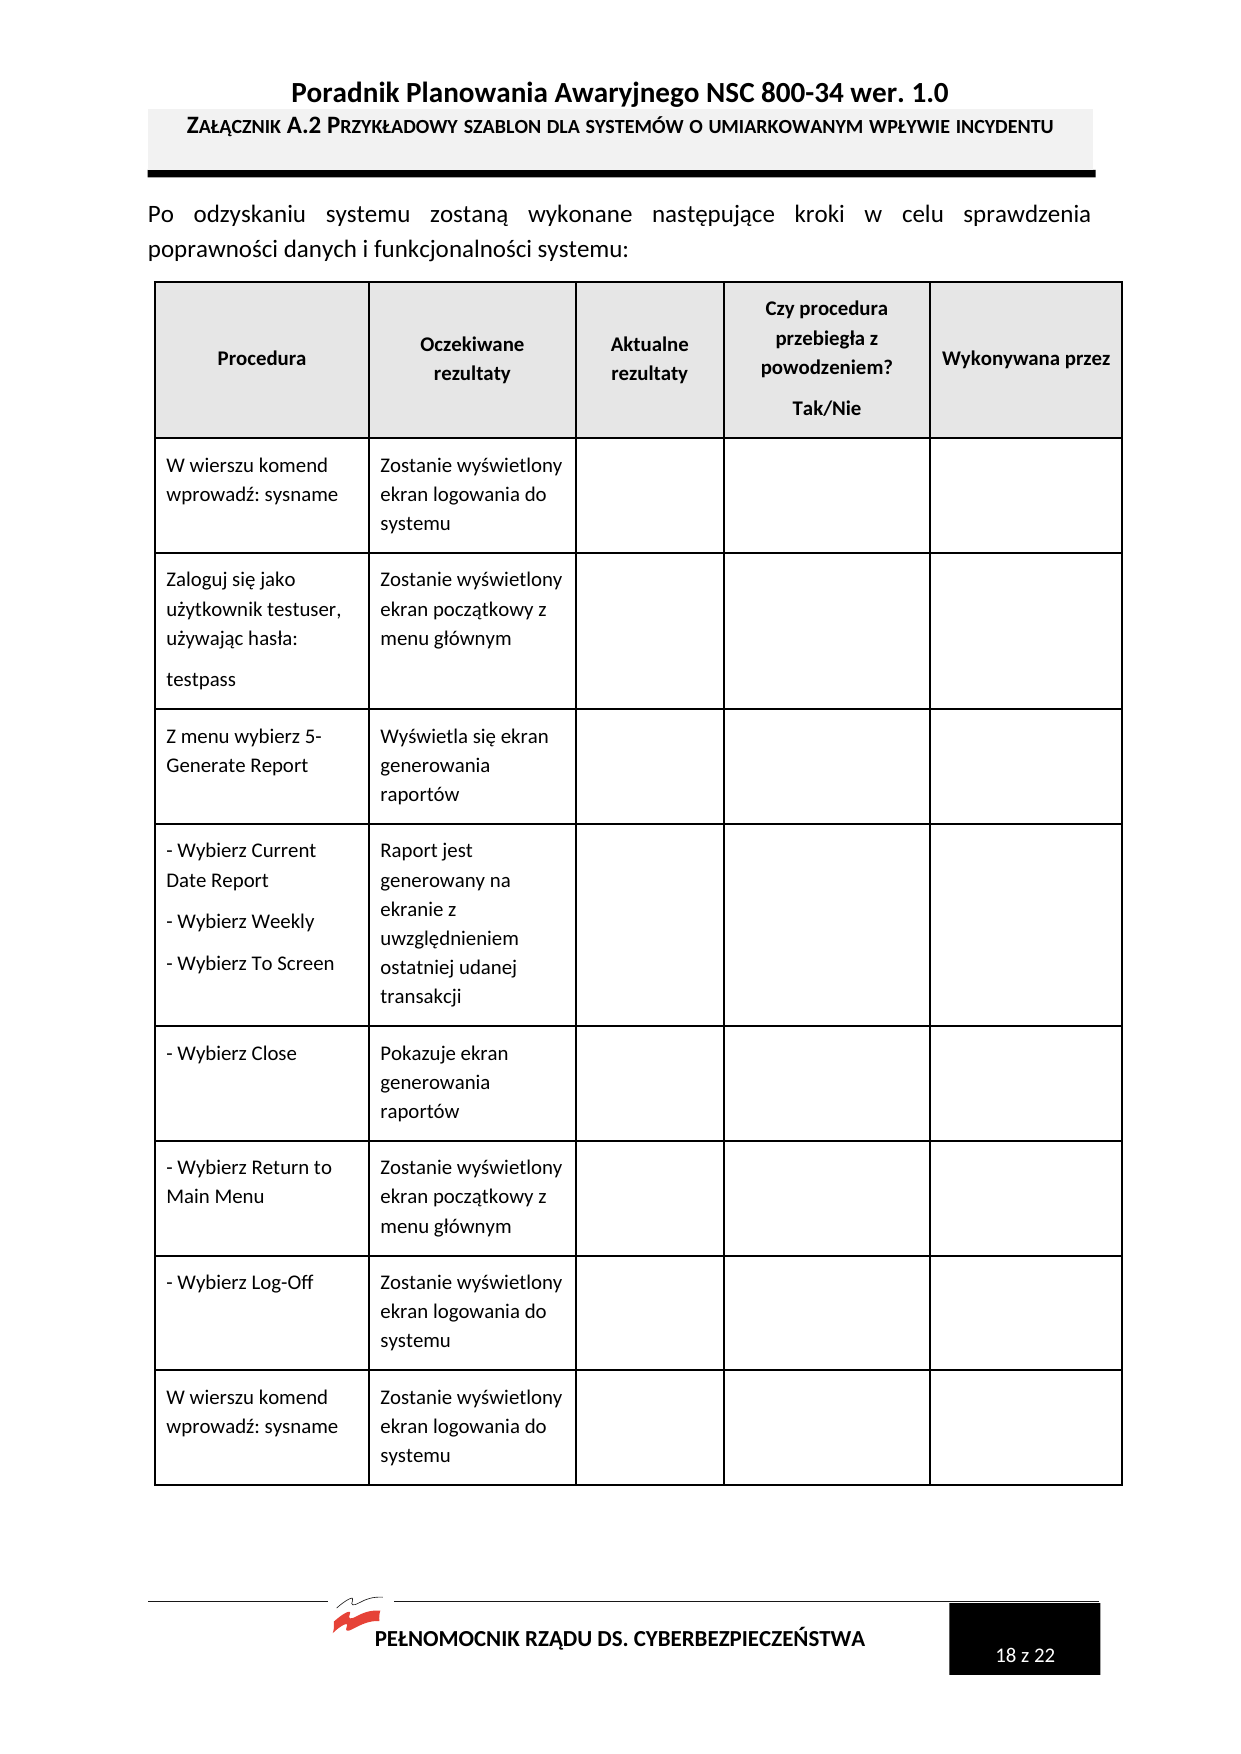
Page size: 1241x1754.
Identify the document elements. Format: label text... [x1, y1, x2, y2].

table_header Aktualne rezultaty [577, 283, 723, 437]
table_cell [577, 554, 723, 708]
table_cell [577, 1142, 723, 1254]
table_cell - Wybierz Current Date Report - Wybierz Weekly - Wybierz To Screen [156, 825, 368, 1025]
table_header Czy procedura przebiegła z powodzeniem? Tak/Nie [725, 283, 929, 437]
table_cell [725, 1142, 929, 1254]
table_cell [725, 1371, 929, 1484]
table_cell [725, 710, 929, 823]
table_cell Zostanie wyświetlony ekran logowania do systemu [370, 1371, 575, 1484]
table_cell [577, 1371, 723, 1484]
text Po odzyskaniu systemu zostaną wykonane następujące kroki w celu sprawdzenia poprawności danych i funkcjonalności systemu: [148, 198, 1093, 264]
table_cell Zaloguj się jako użytkownik testuser, używając hasła: testpass [156, 554, 368, 708]
table_cell [931, 439, 1121, 552]
table_cell [931, 1142, 1121, 1254]
table_cell Zostanie wyświetlony ekran początkowy z menu głównym [370, 1142, 575, 1254]
table_cell W wierszu komend wprowadź: sysname [156, 1371, 368, 1484]
table_header Procedura [156, 283, 368, 437]
table_cell - Wybierz Log-Off [156, 1257, 368, 1369]
table_cell - Wybierz Return to Main Menu [156, 1142, 368, 1254]
table_cell Zostanie wyświetlony ekran logowania do systemu [370, 439, 575, 552]
table_header Wykonywana przez [931, 283, 1121, 437]
table_cell [725, 825, 929, 1025]
table_cell [931, 1257, 1121, 1369]
table_cell [725, 554, 929, 708]
table_cell Zostanie wyświetlony ekran logowania do systemu [370, 1257, 575, 1369]
table_cell [577, 710, 723, 823]
table_header Oczekiwane rezultaty [370, 283, 575, 437]
table_cell - Wybierz Close [156, 1027, 368, 1140]
table_cell [931, 1371, 1121, 1484]
table_cell Z menu wybierz 5- Generate Report [156, 710, 368, 823]
table_cell [725, 439, 929, 552]
table_cell [725, 1027, 929, 1140]
table_cell [577, 825, 723, 1025]
table_cell [931, 710, 1121, 823]
table_cell [931, 1027, 1121, 1140]
table_cell [931, 825, 1121, 1025]
table_cell [931, 554, 1121, 708]
table_cell [725, 1257, 929, 1369]
table_cell [577, 439, 723, 552]
table_cell W wierszu komend wprowadź: sysname [156, 439, 368, 552]
table_cell Zostanie wyświetlony ekran początkowy z menu głównym [370, 554, 575, 708]
table_cell [577, 1257, 723, 1369]
table_cell Wyświetla się ekran generowania raportów [370, 710, 575, 823]
table_cell Raport jest generowany na ekranie z uwzględnieniem ostatniej udanej transakcji [370, 825, 575, 1025]
table_cell [577, 1027, 723, 1140]
table_cell Pokazuje ekran generowania raportów [370, 1027, 575, 1140]
